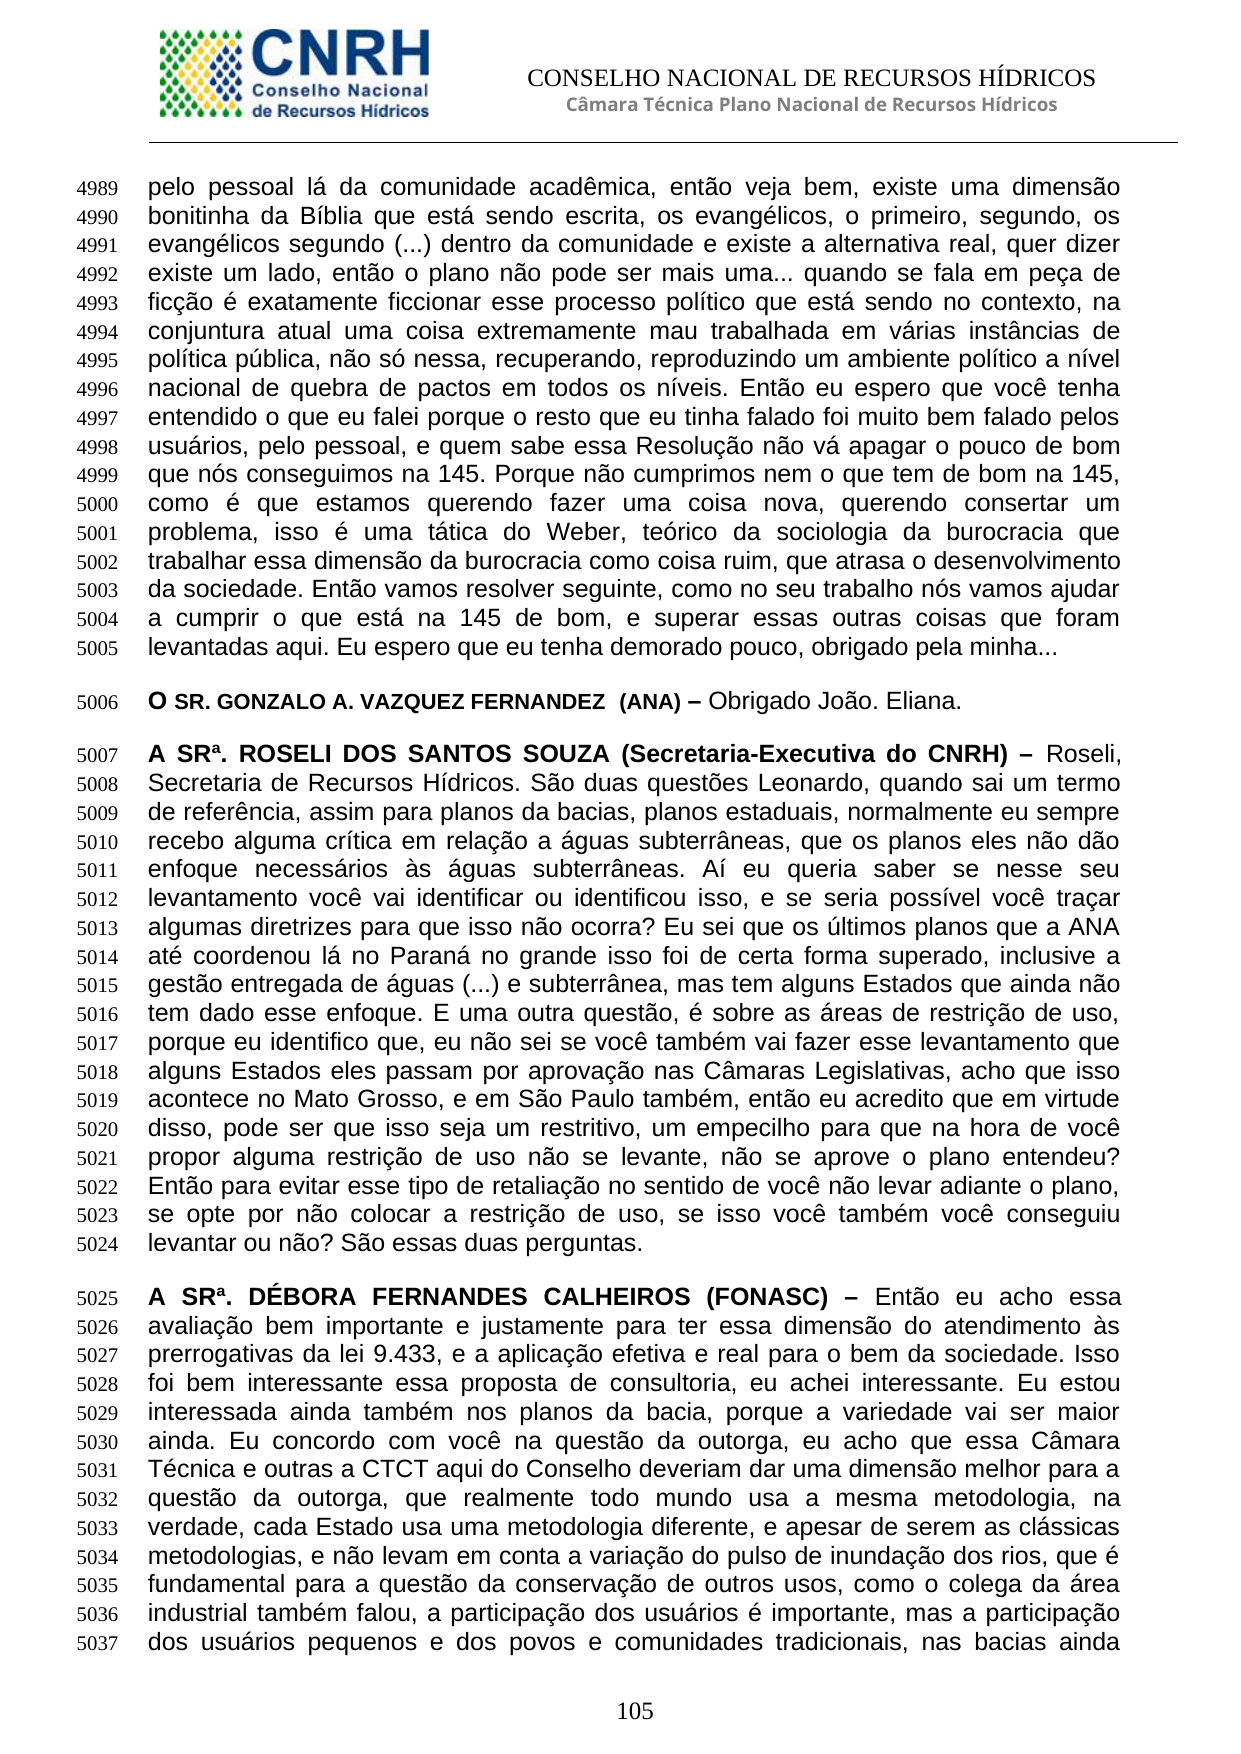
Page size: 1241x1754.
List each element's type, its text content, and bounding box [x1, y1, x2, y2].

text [148, 172, 1122, 661]
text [148, 1282, 1122, 1656]
text A SRª. ROSELI DOS SANTOS SOUZA (Secretaria-Executiva do CNRH) – Roseli, Secretaria de Recursos Hídricos. São duas questões Leonardo, quando sai um termo de referência, assim para planos da bacias, planos estaduais, normalmente eu sempre recebo alguma crítica em relação a águas subterrâneas, que os planos eles não dão enfoque necessários às águas subterrâneas. Aí eu queria saber se nesse seu levantamento você vai identificar ou identificou isso, e se seria possível você traçar algumas diretrizes para que isso não ocorra? Eu sei que os últimos planos que a ANA até coordenou lá no Paraná no grande isso foi de certa forma superado, inclusive a gestão entregada de águas (...) e subterrânea, mas tem alguns Estados que ainda não tem dado esse enfoque. E uma outra questão, é sobre as áreas de restrição de uso, porque eu identifico que, eu não sei se você também vai fazer esse levantamento que alguns Estados eles passam por aprovação nas Câmaras Legislativas, acho que isso acontece no Mato Grosso, e em São Paulo também, então eu acredito que em virtude disso, pode ser que isso seja um restritivo, um empecilho para que na hora de você propor alguma restrição de uso não se levante, não se aprove o plano entendeu? Então para evitar esse tipo de retaliação no sentido de você não levar adiante o plano, se opte por não colocar a restrição de uso, se isso você também você conseguiu levantar ou não? São essas duas perguntas. [148, 739, 1122, 1257]
text O SR. Gonzalo A. Vazquez Fernandez (ANA) – Obrigado João. Eliana. [148, 686, 1122, 714]
picture [159, 29, 429, 117]
